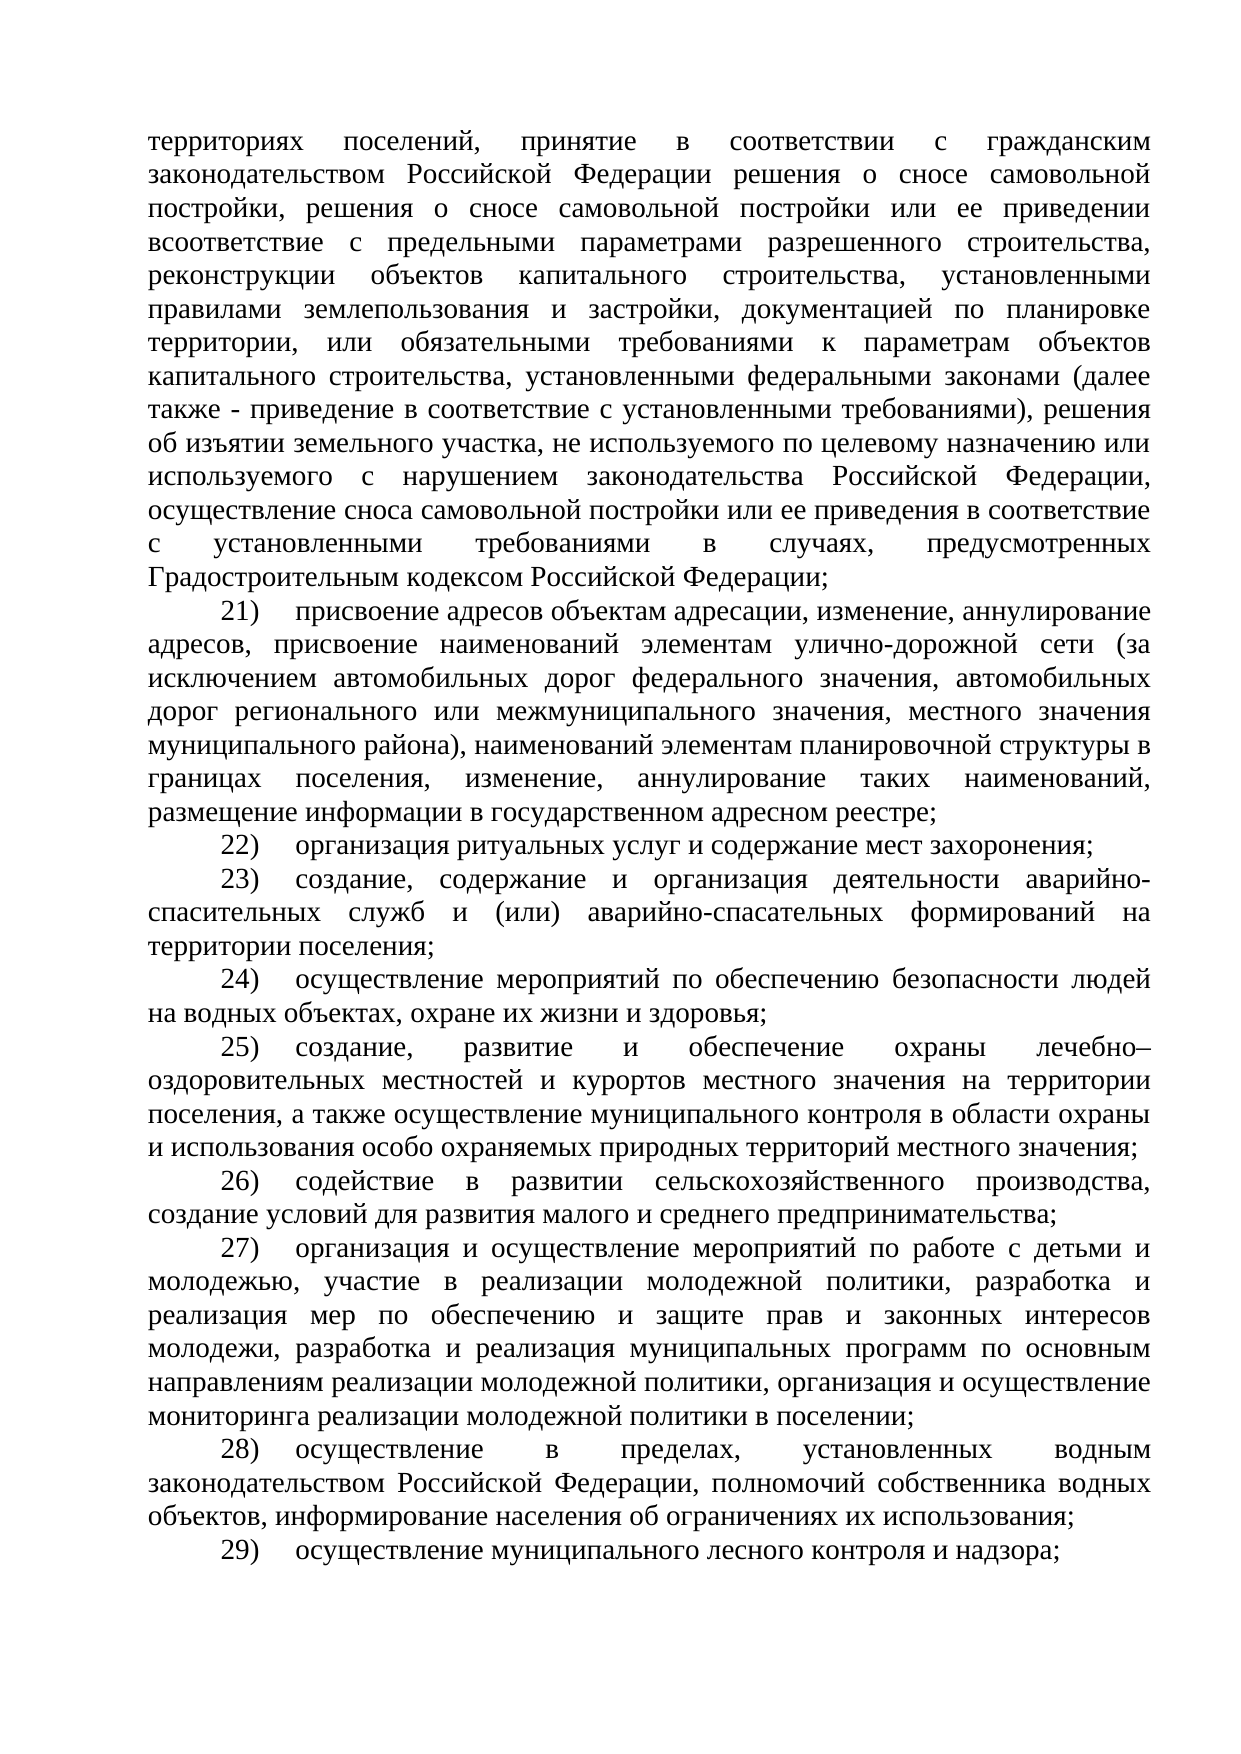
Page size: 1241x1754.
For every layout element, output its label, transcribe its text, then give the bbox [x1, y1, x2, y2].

list содействие в развитии сельскохозяйственного производства, создание условий для развития малого и среднего предпринимательства; [148, 1163, 1152, 1230]
list создание, развитие и обеспечение охраны лечебно–оздоровительных местностей и курортов местного значения на территории поселения, а также осуществление муниципального контроля в области охраны и использования особо охраняемых природных территорий местного значения; [148, 1029, 1152, 1163]
list создание, содержание и организация деятельности аварийно-спасительных служб и (или) аварийно-спасательных формирований на территории поселения; [148, 861, 1152, 962]
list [148, 123, 1152, 593]
list организация и осуществление мероприятий по работе с детьми и молодежью, участие в реализации молодежной политики, разработка и реализация мер по обеспечению и защите прав и законных интересов молодежи, разработка и реализация муниципальных программ по основным направлениям реализации молодежной политики, организация и осуществление мониторинга реализации молодежной политики в поселении; [148, 1230, 1152, 1431]
list организация ритуальных услуг и содержание мест захоронения; [148, 827, 1152, 861]
list присвоение адресов объектам адресации, изменение, аннулирование адресов, присвоение наименований элементам улично-дорожной сети (за исключением автомобильных дорог федерального значения, автомобильных дорог регионального или межмуниципального значения, местного значения муниципального района), наименований элементам планировочной структуры в границах поселения, изменение, аннулирование таких наименований, размещение информации в государственном адресном реестре; [148, 593, 1152, 827]
list осуществление мероприятий по обеспечению безопасности людей на водных объектах, охране их жизни и здоровья; [148, 962, 1152, 1029]
list осуществление муниципального лесного контроля и надзора; [148, 1532, 1152, 1565]
list осуществление в пределах, установленных водным законодательством Российской Федерации, полномочий собственника водных объектов, информирование населения об ограничениях их использования; [148, 1431, 1152, 1532]
